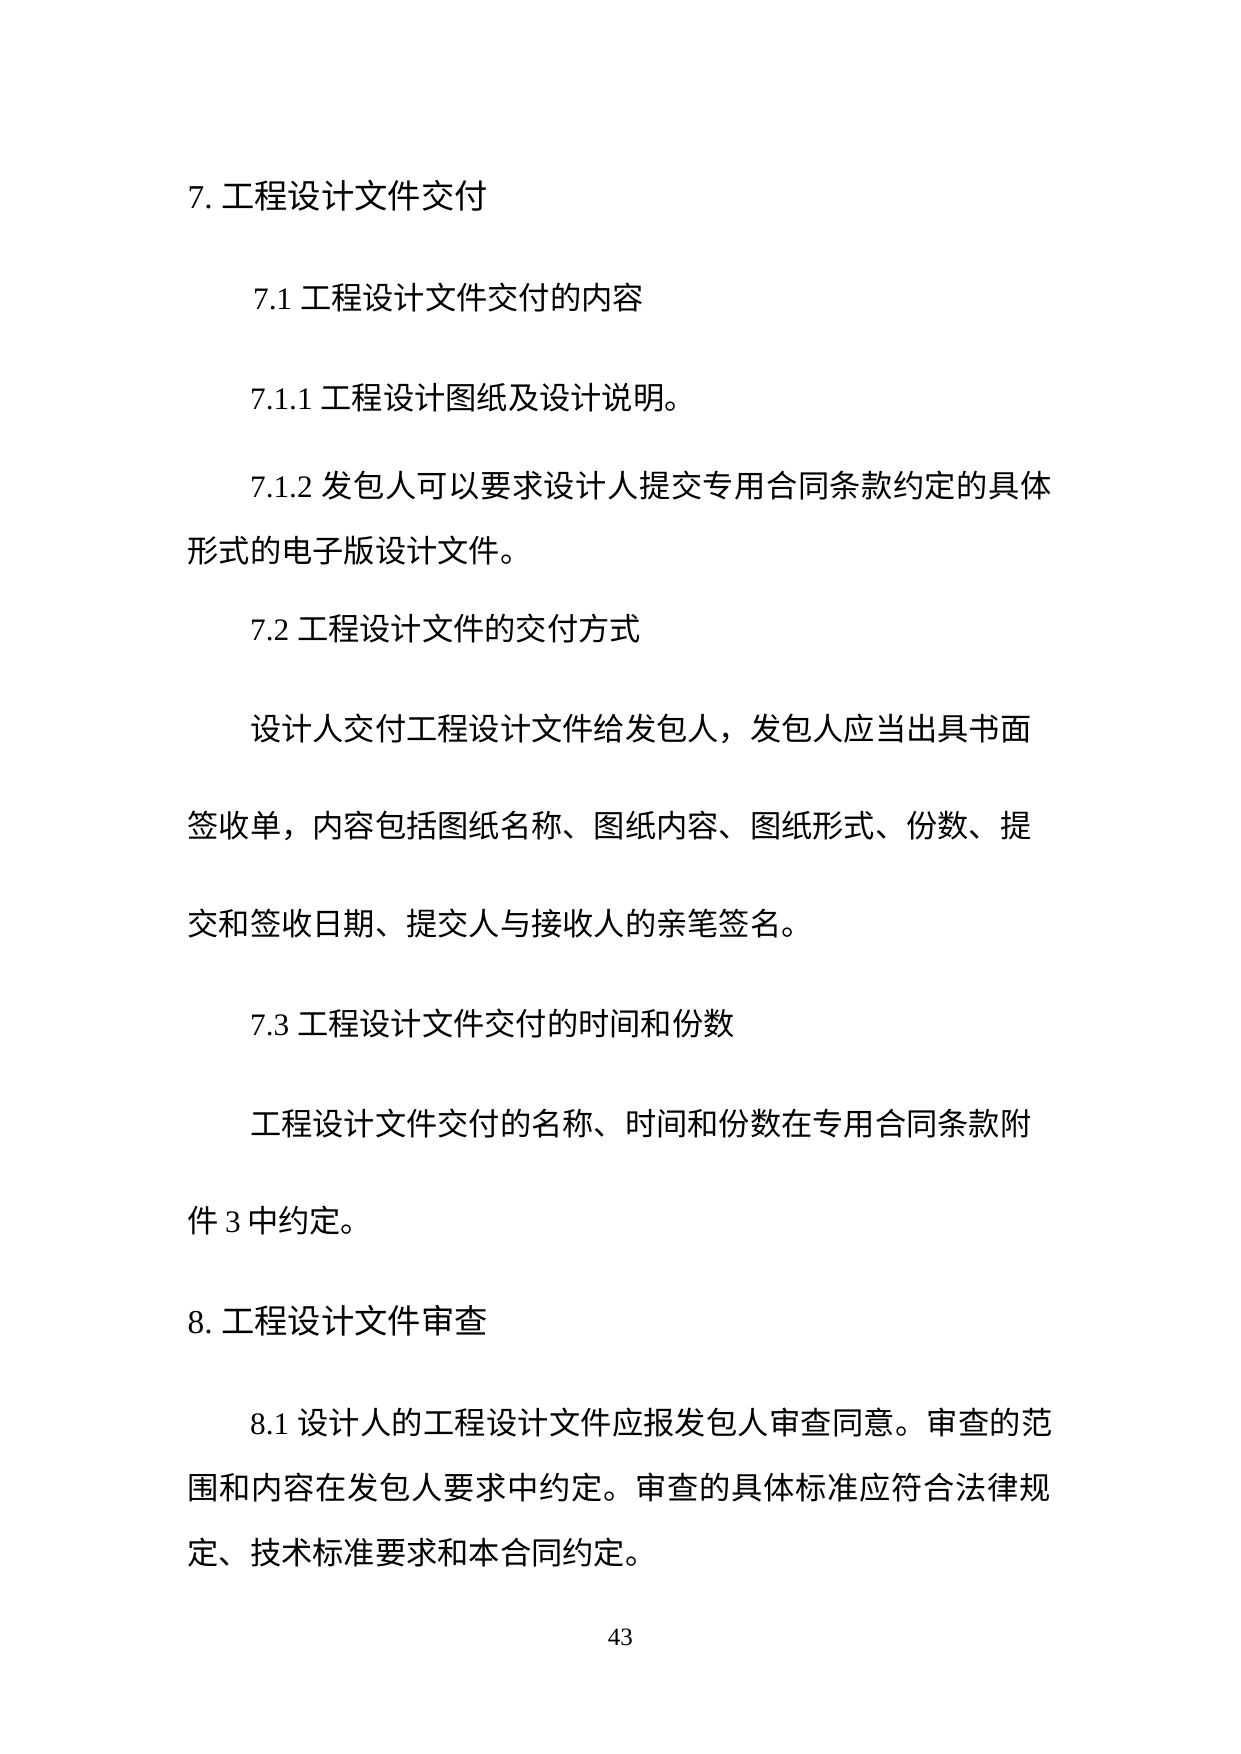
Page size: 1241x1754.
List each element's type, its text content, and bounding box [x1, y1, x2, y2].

text 8.1 设计人的工程设计文件应报发包人审查同意。审查的范围和内容在发包人要求中约定。审查的具体标准应符合法律规定、技术标准要求和本合同约定。 [187, 1388, 1053, 1583]
text 工程设计文件交付的名称、时间和份数在专用合同条款附件3中约定。 [187, 1089, 1053, 1252]
subtitle 7.1 工程设计文件交付的内容 [187, 263, 1053, 328]
text 7.1.2 发包人可以要求设计人提交专用合同条款约定的具体形式的电子版设计文件。 [187, 451, 1053, 581]
text 7.2 工程设计文件的交付方式 [187, 594, 1053, 659]
text 设计人交付工程设计文件给发包人，发包人应当出具书面签收单，内容包括图纸名称、图纸内容、图纸形式、份数、提交和签收日期、提交人与接收人的亲笔签名。 [187, 694, 1053, 954]
text 7.3 工程设计文件交付的时间和份数 [187, 989, 1053, 1054]
text 7.1.1 工程设计图纸及设计说明。 [187, 364, 1053, 429]
subtitle 8. 工程设计文件审查 [187, 1287, 1053, 1352]
subtitle 7. 工程设计文件交付 [187, 162, 1053, 227]
